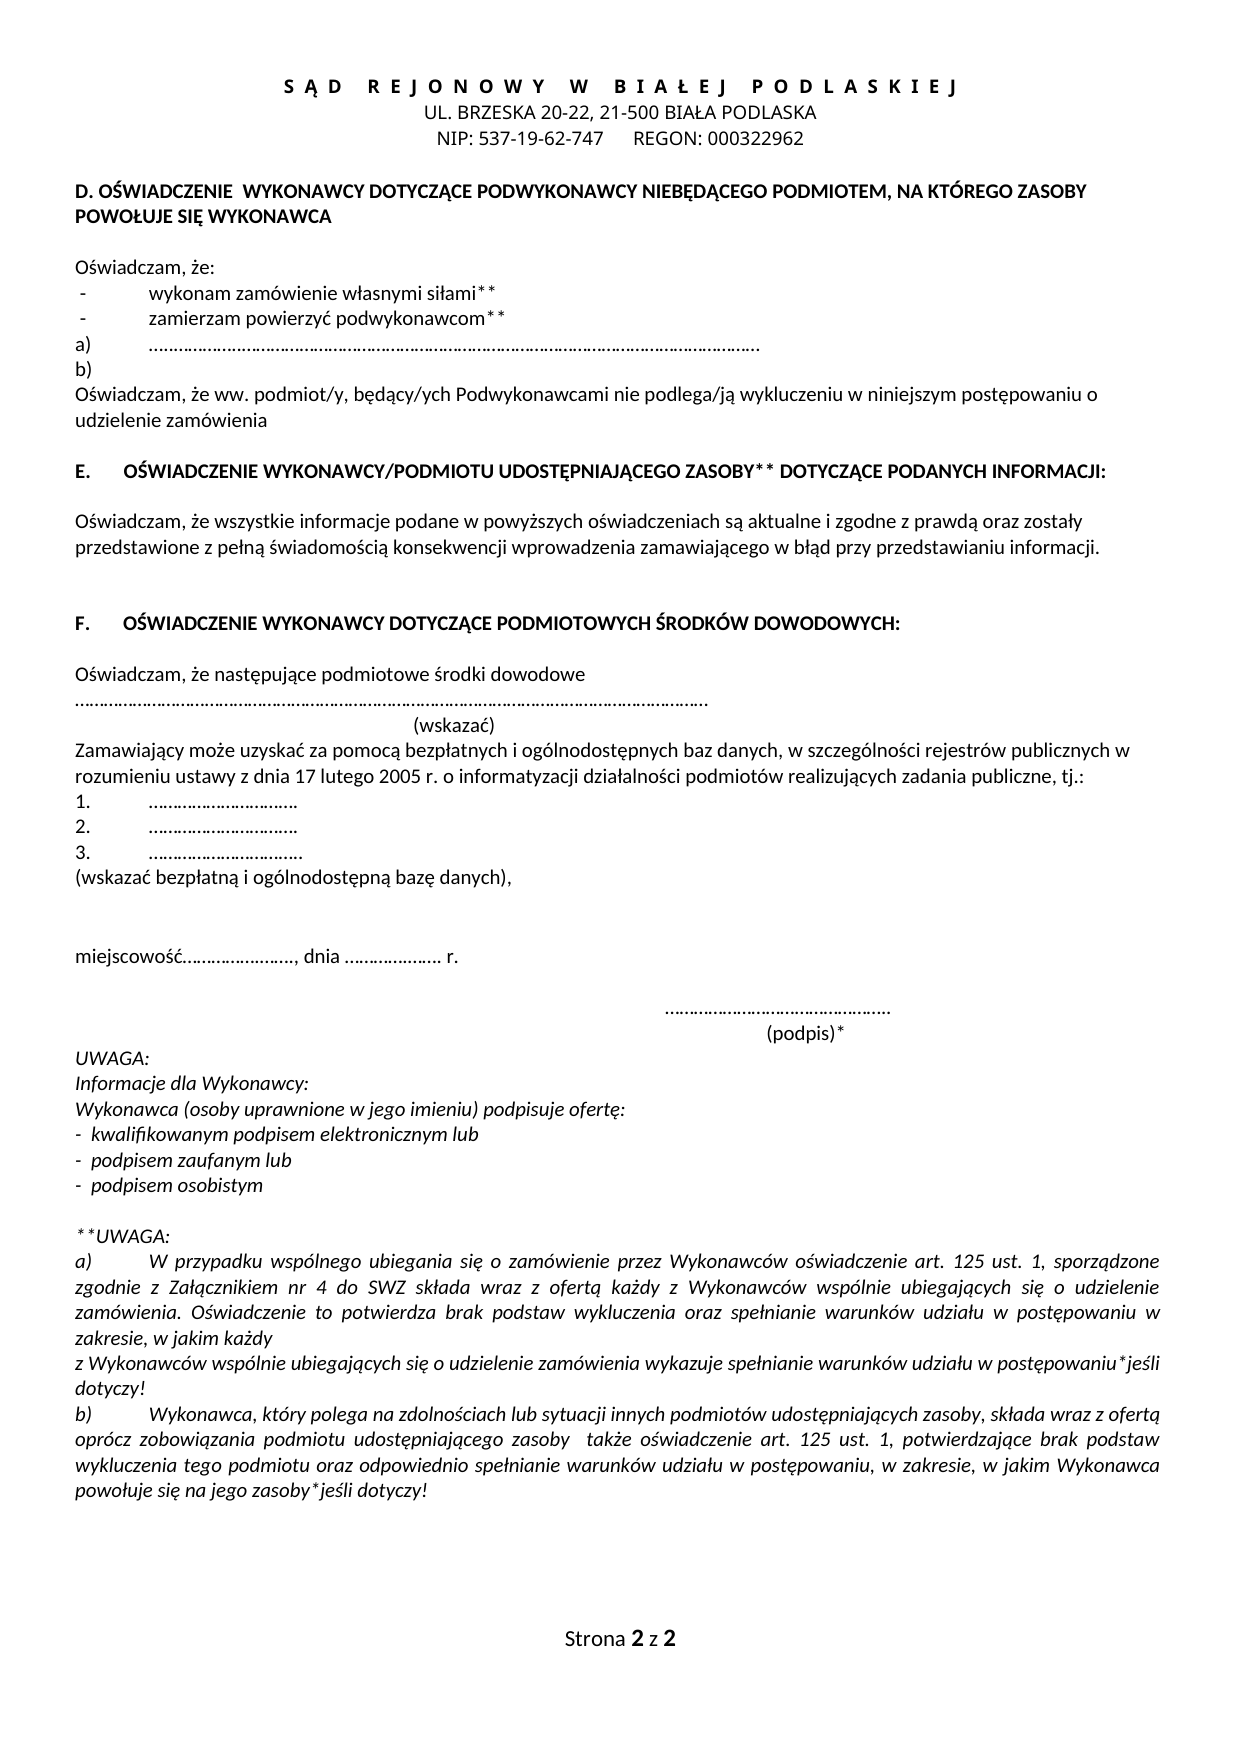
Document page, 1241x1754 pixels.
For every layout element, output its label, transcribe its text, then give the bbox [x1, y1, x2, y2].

text b) [75, 356, 1164, 382]
text - podpisem zaufanym lub [75, 1147, 1164, 1172]
text E. OŚWIADCZENIE WYKONAWCY/PODMIOTU UDOSTĘPNIAJĄCEGO ZASOBY** DOTYCZĄCE PODANYCH INFORMACJI: [75, 458, 1164, 483]
text - wykonam zamówienie własnymi siłami** [75, 280, 1164, 305]
text Informacje dla Wykonawcy: [75, 1071, 1164, 1096]
text Oświadczam, że ww. podmiot/y, będący/ych Podwykonawcami nie podlega/ją wykluczeniu w niniejszym postępowaniu o udzielenie zamówienia [75, 382, 1164, 432]
text ……………………………………….. [75, 994, 1164, 1020]
text UWAGA: [75, 1045, 1164, 1071]
text Oświadczam, że wszystkie informacje podane w powyższych oświadczeniach są aktualne i zgodne z prawdą oraz zostały przedstawione z pełną świadomością konsekwencji wprowadzenia zamawiającego w błąd przy przedstawianiu informacji. [75, 509, 1164, 559]
text **UWAGA: [75, 1223, 1164, 1248]
text a) …..…………..……………………………………………………………………………………………… [75, 331, 1164, 356]
text b) Wykonawca, który polega na zdolnościach lub sytuacji innych podmiotów udostępniających zasoby, składa wraz z ofertą oprócz zobowiązania podmiotu udostępniającego zasoby także oświadczenie art. 125 ust. 1, potwierdzające brak podstaw wykluczenia tego podmiotu oraz odpowiednio spełnianie warunków udziału w postępowaniu, w zakresie, w jakim Wykonawca powołuje się na jego zasoby*jeśli dotyczy! [75, 1401, 1164, 1503]
text D. OŚWIADCZENIE WYKONAWCY DOTYCZĄCE PODWYKONAWCY NIEBĘDĄCEGO PODMIOTEM, NA KTÓREGO ZASOBY POWOŁUJE SIĘ WYKONAWCA [75, 178, 1164, 229]
text Wykonawca (osoby uprawnione w jego imieniu) podpisuje ofertę: [75, 1096, 1164, 1121]
text - podpisem osobistym [75, 1172, 1164, 1198]
text 1. …………………………. [75, 788, 1164, 814]
text 2. …………………………. [75, 814, 1164, 839]
text miejscowość…………….……., dnia ………….……. r. [75, 943, 1164, 969]
text z Wykonawców wspólnie ubiegających się o udzielenie zamówienia wykazuje spełnianie warunków udziału w postępowaniu*jeśli dotyczy! [75, 1350, 1164, 1401]
text (wskazać) [75, 712, 1164, 737]
text Oświadczam, że: [75, 254, 1164, 280]
text Zamawiający może uzyskać za pomocą bezpłatnych i ogólnodostępnych baz danych, w szczególności rejestrów publicznych w rozumieniu ustawy z dnia 17 lutego 2005 r. o informatyzacji działalności podmiotów realizujących zadania publiczne, tj.: [75, 737, 1164, 788]
text - kwalifikowanym podpisem elektronicznym lub [75, 1121, 1164, 1147]
text F. OŚWIADCZENIE WYKONAWCY DOTYCZĄCE PODMIOTOWYCH ŚRODKÓW DOWODOWYCH: [75, 610, 1164, 636]
text 3. ………………………….. [75, 839, 1164, 864]
text (podpis)* [75, 1020, 1164, 1045]
text - zamierzam powierzyć podwykonawcom** [75, 305, 1164, 331]
text a) W przypadku wspólnego ubiegania się o zamówienie przez Wykonawców oświadczenie art. 125 ust. 1, sporządzone zgodnie z Załącznikiem nr 4 do SWZ składa wraz z ofertą każdy z Wykonawców wspólnie ubiegających się o udzielenie zamówienia. Oświadczenie to potwierdza brak podstaw wykluczenia oraz spełnianie warunków udziału w postępowaniu w zakresie, w jakim każdy [75, 1248, 1164, 1350]
text Oświadczam, że następujące podmiotowe środki dowodowe …………………………………………………………………………………………………………………… [75, 661, 1164, 712]
text (wskazać bezpłatną i ogólnodostępną bazę danych), [75, 864, 1164, 890]
